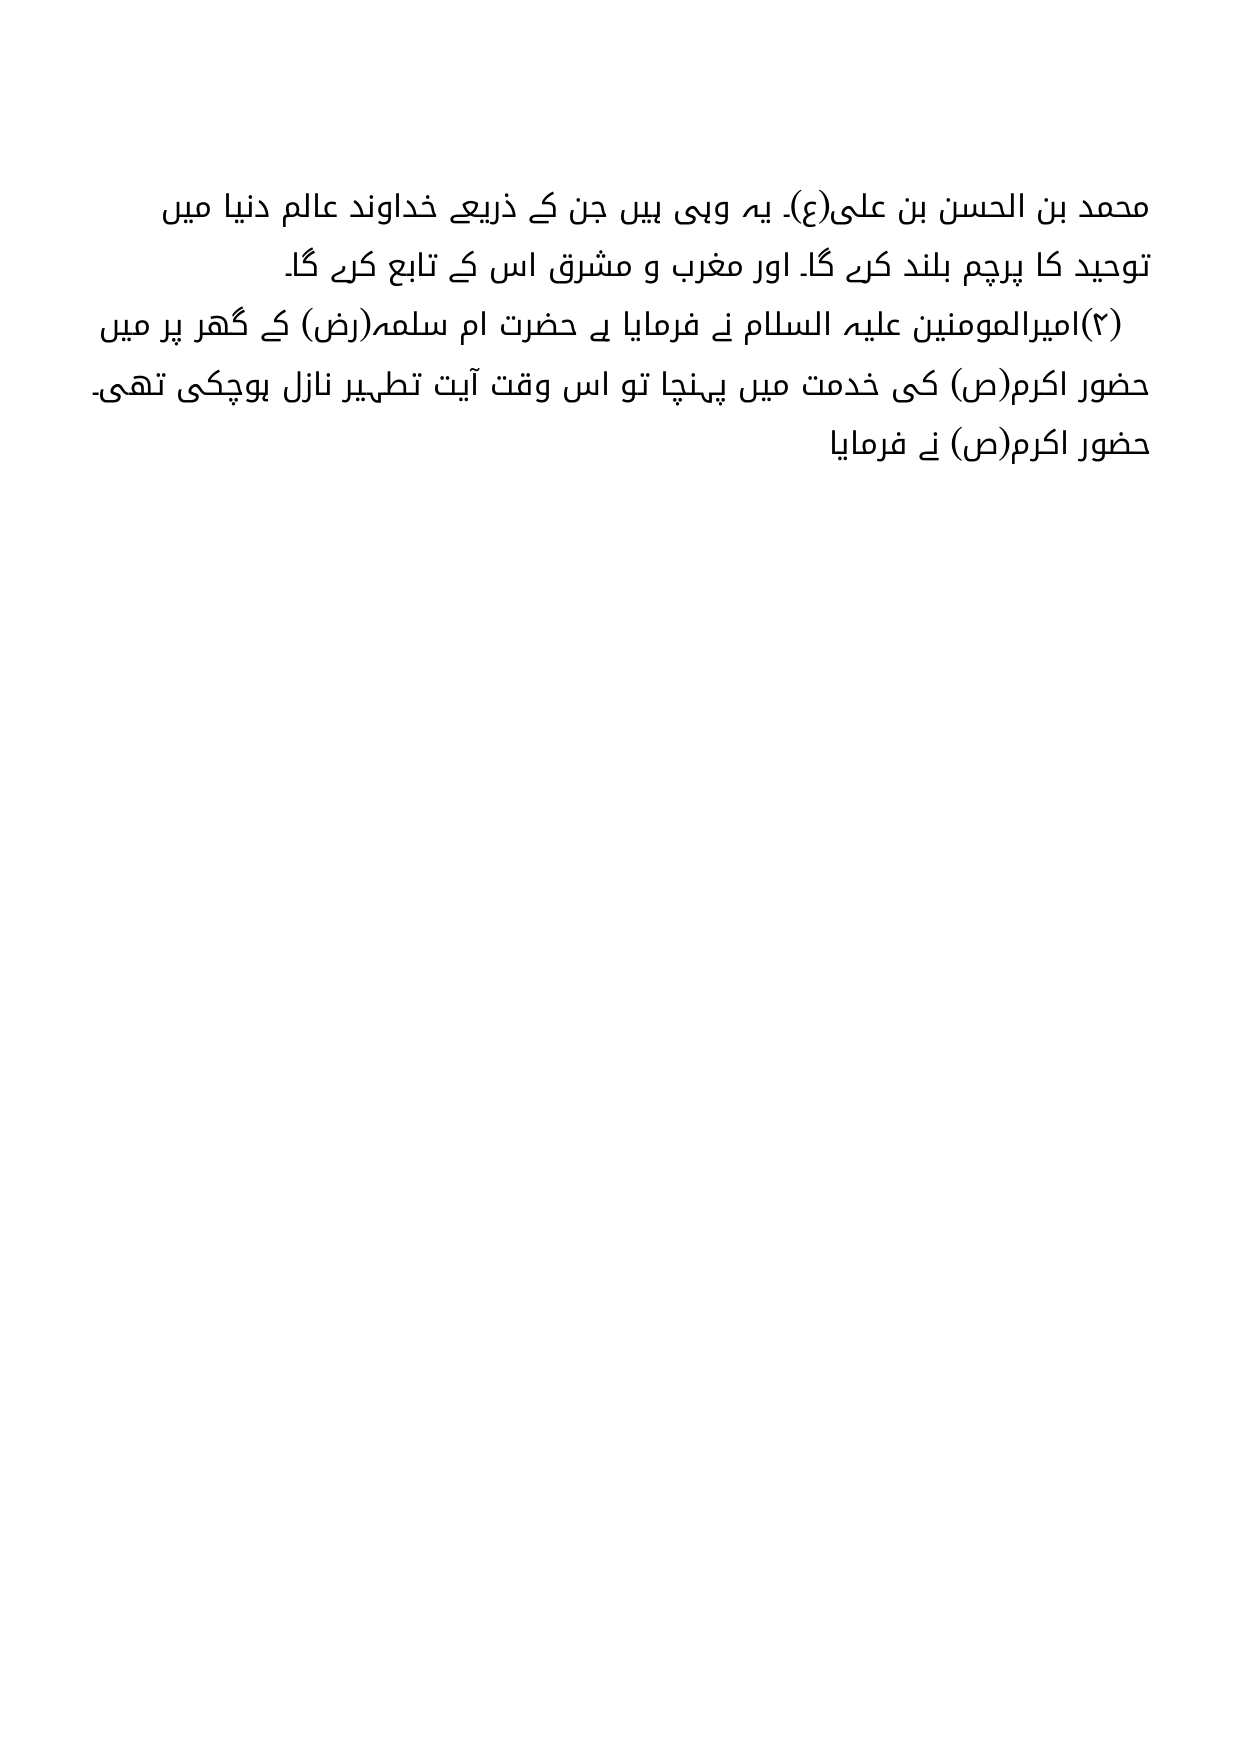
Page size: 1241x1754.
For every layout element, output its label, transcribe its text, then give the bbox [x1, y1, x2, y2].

text (۴)امیرالمومنین علیہ السلام نے فرمایا ہے حضرت ام سلمہ(رض) کے گھر پر میں حضور اکرم(ص) کی خدمت میں پہنچا تو اس وقت آیت تطہیر نازل ہوچکی تھی۔ حضور اکرم(ص) نے فرمایا [89, 296, 1152, 473]
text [89, 177, 1152, 296]
